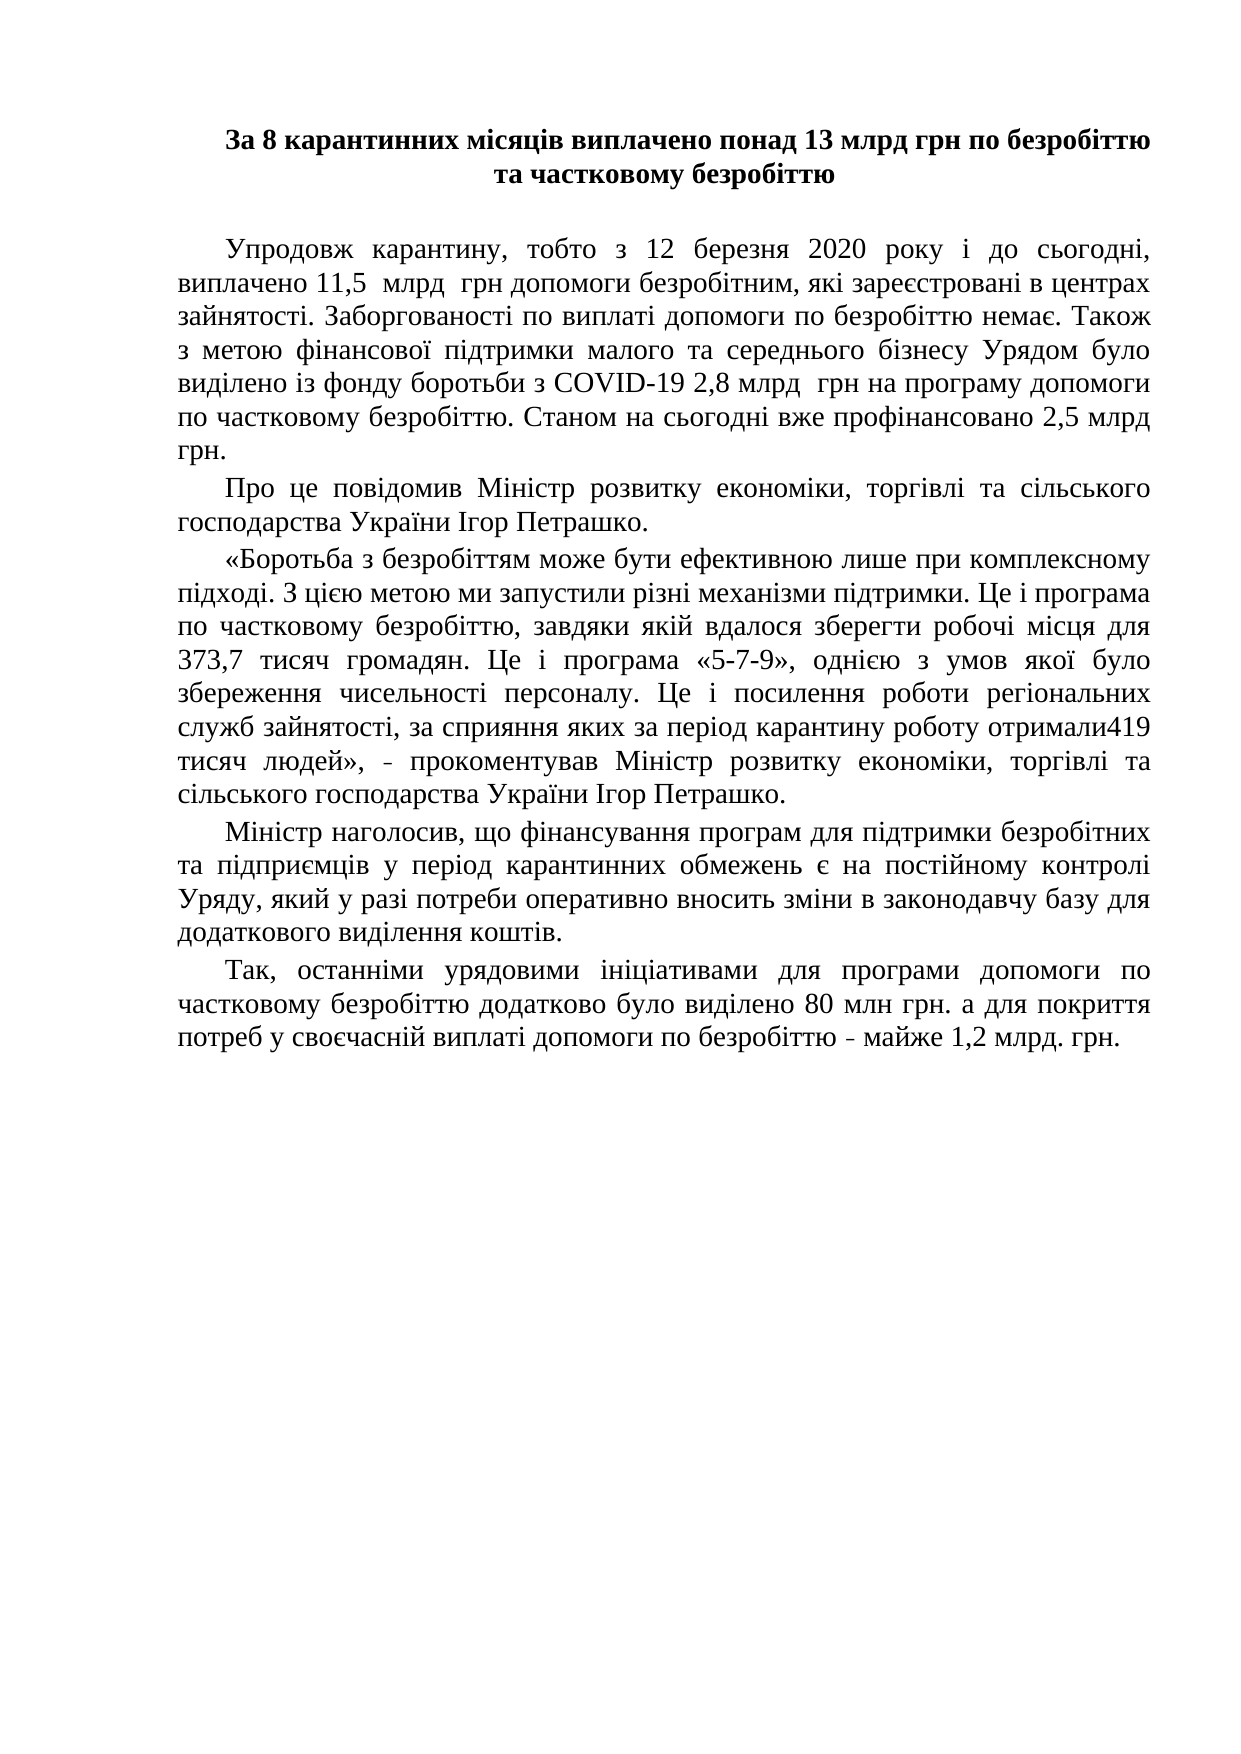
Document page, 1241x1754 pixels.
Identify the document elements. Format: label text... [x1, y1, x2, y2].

text За 8 карантинних місяців виплачено понад 13 млрд грн по безробіттю та частковому безробіттю [177, 122, 1152, 189]
text Про це повідомив Міністр розвитку економіки, торгівлі та сільського господарства України Ігор Петрашко. [177, 470, 1152, 537]
text Так, останніми урядовими ініціативами для програми допомоги по частковому безробіттю додатково було виділено 80 млн грн. а для покриття потреб у своєчасній виплаті допомоги по безробіттю – майже 1,2 млрд. грн. [177, 952, 1152, 1053]
text Міністр наголосив, що фінансування програм для підтримки безробітних та підприємців у період карантинних обмежень є на постійному контролі Уряду, який у разі потреби оперативно вносить зміни в законодавчу базу для додаткового виділення коштів. [177, 814, 1152, 948]
text «Боротьба з безробіттям може бути ефективною лише при комплексному підході. З цією метою ми запустили різні механізми підтримки. Це і програма по частковому безробіттю, завдяки якій вдалося зберегти робочі місця для 373,7 тисяч громадян. Це і програма «5-7-9», однією з умов якої було збереження чисельності персоналу. Це і посилення роботи регіональних служб зайнятості, за сприяння яких за період карантину роботу отримали419 тисяч людей», – прокоментував Міністр розвитку економіки, торгівлі та сільського господарства України Ігор Петрашко. [177, 541, 1152, 810]
text Упродовж карантину, тобто з 12 березня 2020 року і до сьогодні, виплачено 11,5 млрд грн допомоги безробітним, які зареєстровані в центрах зайнятості. Заборгованості по виплаті допомоги по безробіттю немає. Також з метою фінансової підтримки малого та середнього бізнесу Урядом було виділено із фонду боротьби з СОVID-19 2,8 млрд грн на програму допомоги по частковому безробіттю. Станом на сьогодні вже профінансовано 2,5 млрд грн. [177, 231, 1152, 466]
